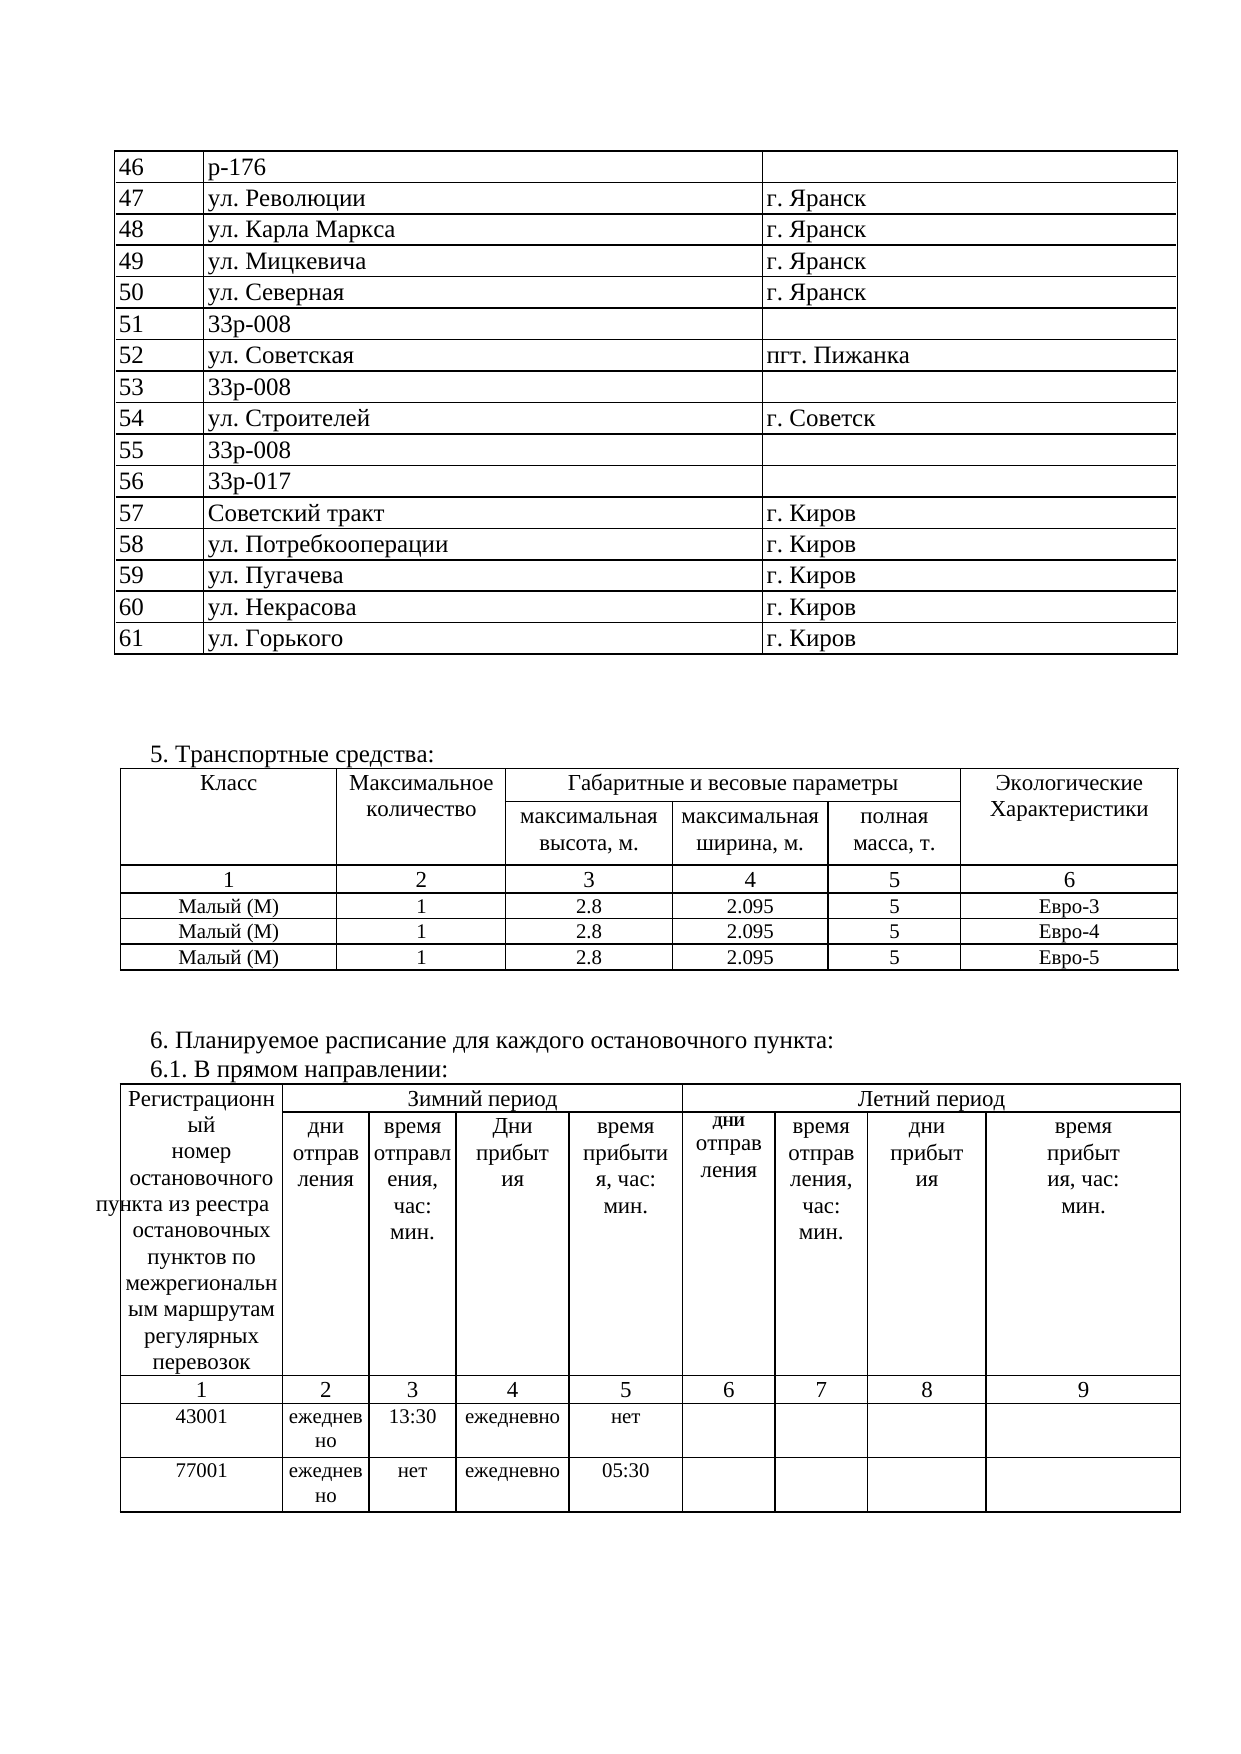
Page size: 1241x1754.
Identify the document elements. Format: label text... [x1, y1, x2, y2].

table_cell Советский тракт [204, 498, 762, 527]
table_cell дни отправ ления [283, 1113, 368, 1374]
table_cell ежедневно [283, 1458, 368, 1511]
table_cell ул. Революции [204, 183, 762, 213]
table_cell г. Яранск [763, 244, 1177, 276]
table_cell нет [570, 1404, 682, 1457]
table_cell Малый (М) [121, 945, 336, 969]
table_cell 33р-008 [204, 372, 762, 402]
table_cell ул. Горького [204, 623, 762, 653]
table_cell 5 [570, 1376, 682, 1402]
table_cell 3 [506, 866, 672, 892]
table_header Летний период [683, 1085, 1180, 1111]
table_cell 53 [115, 371, 203, 402]
table_cell 2.8 [506, 894, 672, 918]
table_cell 4 [673, 866, 827, 892]
table_cell 2 [283, 1376, 368, 1402]
table_cell максимальная ширина, м. [673, 802, 827, 864]
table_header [121, 1085, 282, 1374]
text 6. Планируемое расписание для каждого остановочного пункта: [150, 1026, 1090, 1054]
table_cell 5 [829, 866, 960, 892]
table_cell 5 [829, 945, 960, 969]
table_cell [763, 152, 1177, 181]
table_cell 6 [961, 866, 1177, 892]
table_cell 13:30 [370, 1404, 455, 1457]
table_cell 33р-008 [204, 309, 762, 339]
table_cell 49 [115, 245, 203, 276]
table_cell 2.095 [673, 945, 827, 969]
table_cell [763, 433, 1177, 464]
table_cell г. Советск [763, 402, 1177, 433]
table_cell ул. Северная [204, 277, 762, 307]
table_cell 8 [868, 1376, 985, 1402]
table_cell ул. Потребкооперации [204, 529, 762, 559]
table_cell 50 [115, 277, 203, 307]
table_cell г. Киров [763, 496, 1177, 527]
table_cell Малый (М) [121, 919, 336, 943]
table_cell 1 [121, 1376, 282, 1402]
table_cell максимальная высота, м. [506, 802, 672, 864]
table_cell 1 [337, 894, 505, 918]
table_cell 5 [829, 919, 960, 943]
table_cell [987, 1404, 1180, 1457]
table_cell полная масса, т. [829, 802, 960, 864]
table_cell Евро-3 [961, 894, 1177, 918]
table_cell ежедневно [457, 1458, 568, 1511]
table_cell 59 [115, 560, 203, 590]
table_cell 43001 [121, 1404, 282, 1457]
table_cell 2.095 [673, 894, 827, 918]
table_cell 05:30 [570, 1458, 682, 1511]
table_cell ул. Строителей [204, 403, 762, 433]
table_cell Малый (М) [121, 894, 336, 918]
table_header Класс [121, 769, 336, 864]
table_cell 55 [115, 434, 203, 464]
table_cell дни прибыт ия [868, 1113, 985, 1374]
table_cell [763, 307, 1177, 339]
table_cell время отправ ления, час: мин. [776, 1113, 867, 1374]
table_cell [987, 1458, 1180, 1511]
table_cell г. Киров [763, 559, 1177, 590]
text 6.1. В прямом направлении: [150, 1054, 1090, 1083]
table_cell [763, 465, 1177, 496]
table_cell Евро-4 [961, 919, 1177, 943]
table_cell ул. Пугачева [204, 561, 762, 590]
table_cell 52 [115, 340, 203, 370]
table_cell ДНИ отправ ления [683, 1113, 774, 1374]
table_cell 2.8 [506, 945, 672, 969]
table_cell время прибыт ия, час: мин. [987, 1113, 1180, 1374]
table_cell 2 [337, 866, 505, 892]
table_cell 7 [776, 1376, 867, 1402]
table_cell время отправл ения, час: мин. [370, 1113, 455, 1374]
table_cell г. Яранск [763, 213, 1177, 244]
table_cell ул. Некрасова [204, 592, 762, 622]
table_cell 57 [115, 497, 203, 527]
table_cell 61 [115, 623, 203, 653]
table_cell 54 [115, 403, 203, 433]
table_cell Евро-5 [961, 945, 1177, 969]
table_cell [776, 1404, 867, 1457]
table_cell 33р-017 [204, 466, 762, 496]
table_cell 77001 [121, 1458, 282, 1511]
table_cell ежедневно [457, 1404, 568, 1457]
table_cell нет [370, 1458, 455, 1511]
table_cell [868, 1458, 985, 1511]
table_cell 5 [829, 894, 960, 918]
table_cell время прибыти я, час: мин. [570, 1113, 682, 1374]
table_cell [868, 1404, 985, 1457]
table_cell ул. Карла Маркса [204, 215, 762, 244]
table_cell ул. Мицкевича [204, 246, 762, 276]
table_cell 4 [457, 1376, 568, 1402]
text 5. Транспортные средства: [150, 739, 1090, 767]
table_cell 56 [115, 466, 203, 496]
table_cell г. Киров [763, 590, 1177, 622]
table_cell 48 [115, 214, 203, 244]
table_cell г. Киров [763, 528, 1177, 559]
table_cell 1 [121, 866, 336, 892]
table_cell 47 [115, 183, 203, 213]
table_cell 1 [337, 945, 505, 969]
table_cell 9 [987, 1376, 1180, 1402]
table_cell 46 [115, 152, 203, 181]
table_cell ул. Советская [204, 340, 762, 370]
table_header Максимальное количество [337, 769, 505, 864]
table_cell 2.095 [673, 919, 827, 943]
table_cell р-176 [204, 152, 762, 181]
table_cell г. Яранск [763, 276, 1177, 307]
table_cell 58 [115, 529, 203, 559]
table_cell 33р-008 [204, 435, 762, 464]
table_cell [683, 1458, 774, 1511]
table_cell Дни прибыт ия [457, 1113, 568, 1374]
table_header Экологические Характеристики [961, 769, 1177, 864]
table_cell г. Яранск [763, 181, 1177, 213]
table_cell [683, 1404, 774, 1457]
table_header Зимний период [283, 1085, 682, 1111]
table_cell 1 [337, 919, 505, 943]
table_cell [763, 370, 1177, 402]
table_cell 60 [115, 591, 203, 622]
table_header Габаритные и весовые параметры [506, 769, 960, 801]
table_cell 2.8 [506, 919, 672, 943]
table_cell пгт. Пижанка [763, 339, 1177, 370]
table_cell 51 [115, 308, 203, 339]
table_cell 6 [683, 1376, 774, 1402]
table_cell 3 [370, 1376, 455, 1402]
table_cell [776, 1458, 867, 1511]
table_cell ежедневно [283, 1404, 368, 1457]
table_cell г. Киров [763, 622, 1177, 653]
